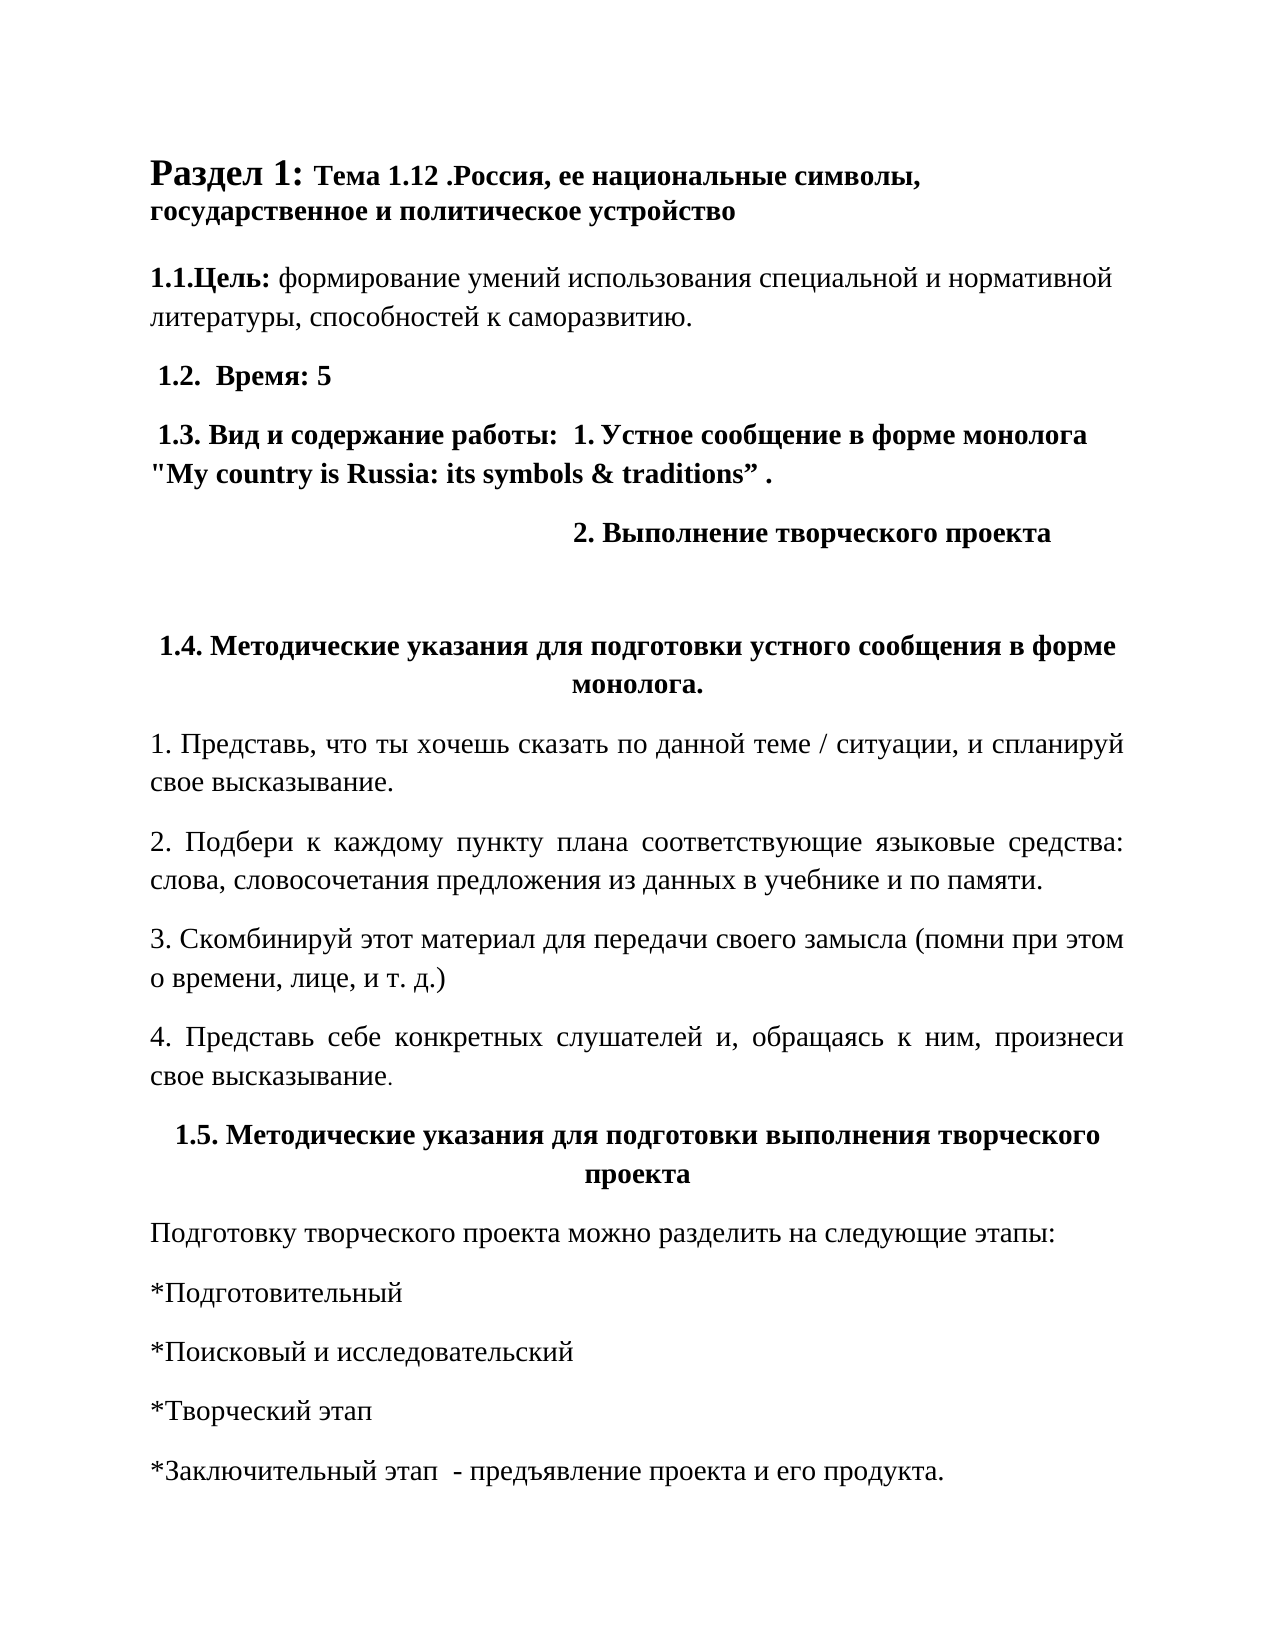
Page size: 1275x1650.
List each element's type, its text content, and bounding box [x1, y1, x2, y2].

text 1.1.Цель: формирование умений использования специальной и нормативной литературы, способностей к саморазвитию. [150, 260, 1125, 332]
text 1.3. Вид и содержание работы: 1. Устное сообщение в форме монолога "My country is Russia: its symbols & traditions” . [150, 417, 1125, 489]
text *Поисковый и исследовательский [150, 1334, 1125, 1368]
text 2. Подбери к каждому пункту плана соответствующие языковые средства: слова, словосочетания предложения из данных в учебнике и по памяти. [150, 824, 1125, 896]
text 3. Скомбинируй этот материал для передачи своего замысла (помни при этом о времени, лице, и т. д.) [150, 922, 1125, 994]
text Подготовку творческого проекта можно разделить на следующие этапы: [150, 1215, 1125, 1249]
text 4. Представь себе конкретных слушателей и, обращаясь к ним, произнеси свое высказывание. [150, 1019, 1125, 1092]
text 2. Выполнение творческого проекта [150, 515, 1125, 549]
text 1.2. Время: 5 [150, 358, 1125, 392]
text 1.4. Методические указания для подготовки устного сообщения в форме монолога. [150, 628, 1125, 700]
text 1.5. Методические указания для подготовки выполнения творческого проекта [150, 1117, 1125, 1189]
text *Заключительный этап - предъявление проекта и его продукта. [150, 1453, 1125, 1486]
text *Подготовительный [150, 1275, 1125, 1308]
text *Творческий этап [150, 1393, 1125, 1427]
text 1. Представь, что ты хочешь сказать по данной теме / ситуации, и спланируй свое высказывание. [150, 726, 1125, 798]
text Раздел 1: Тема 1.12 .Россия, ее национальные символы, государственное и политическое устройство [150, 150, 1125, 227]
